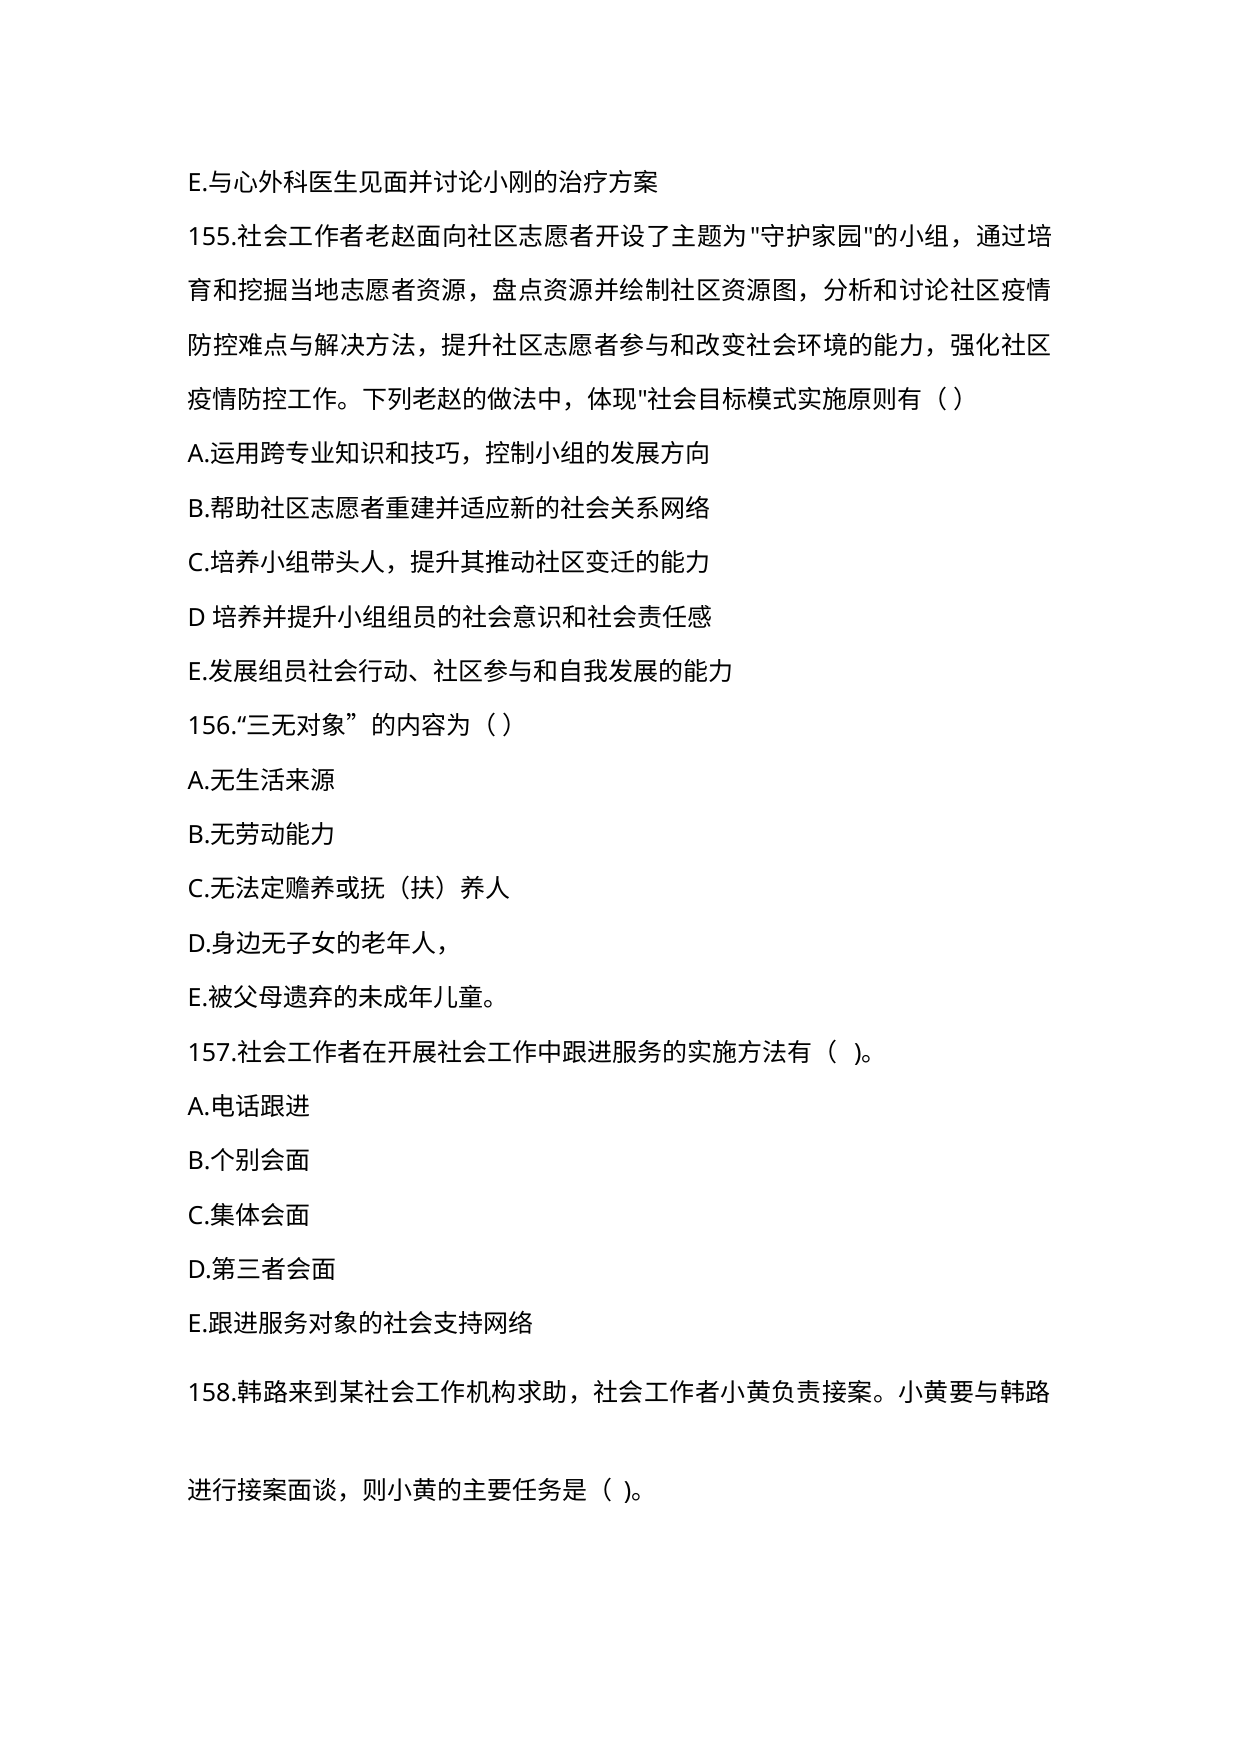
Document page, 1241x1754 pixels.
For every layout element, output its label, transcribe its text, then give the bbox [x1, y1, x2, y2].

list D.身边无子女的老年人， [187, 923, 1053, 959]
list 157.社会工作者在开展社会工作中跟进服务的实施方法有（ )。 [187, 1032, 1053, 1068]
list E.发展组员社会行动、社区参与和自我发展的能力 [187, 651, 1053, 688]
list 158.韩路来到某社会工作机构求助，社会工作者小黄负责接案。小黄要与韩路进行接案面谈，则小黄的主要任务是（ )。 [187, 1358, 1053, 1521]
list A.运用跨专业知识和技巧，控制小组的发展方向 [187, 434, 1053, 470]
list 155.社会工作者老赵面向社区志愿者开设了主题为"守护家园"的小组，通过培育和挖掘当地志愿者资源，盘点资源并绘制社区资源图，分析和讨论社区疫情防控难点与解决方法，提升社区志愿者参与和改变社会环境的能力，强化社区疫情防控工作。下列老赵的做法中，体现"社会目标模式实施原则有（ ） [187, 216, 1053, 416]
list C.集体会面 [187, 1195, 1053, 1231]
list 156.“三无对象”的内容为（ ） [187, 706, 1053, 742]
list E.跟进服务对象的社会支持网络 [187, 1304, 1053, 1340]
list B.帮助社区志愿者重建并适应新的社会关系网络 [187, 488, 1053, 524]
list A.无生活来源 [187, 760, 1053, 796]
list E.与心外科医生见面并讨论小刚的治疗方案 [187, 162, 1053, 198]
list B.无劳动能力 [187, 814, 1053, 851]
list B.个别会面 [187, 1141, 1053, 1177]
list D.第三者会面 [187, 1249, 1053, 1286]
list C.培养小组带头人，提升其推动社区变迁的能力 [187, 543, 1053, 579]
list C.无法定赡养或抚（扶）养人 [187, 869, 1053, 905]
list D 培养并提升小组组员的社会意识和社会责任感 [187, 597, 1053, 633]
list A.电话跟进 [187, 1086, 1053, 1123]
list E.被父母遗弃的未成年儿童。 [187, 978, 1053, 1014]
